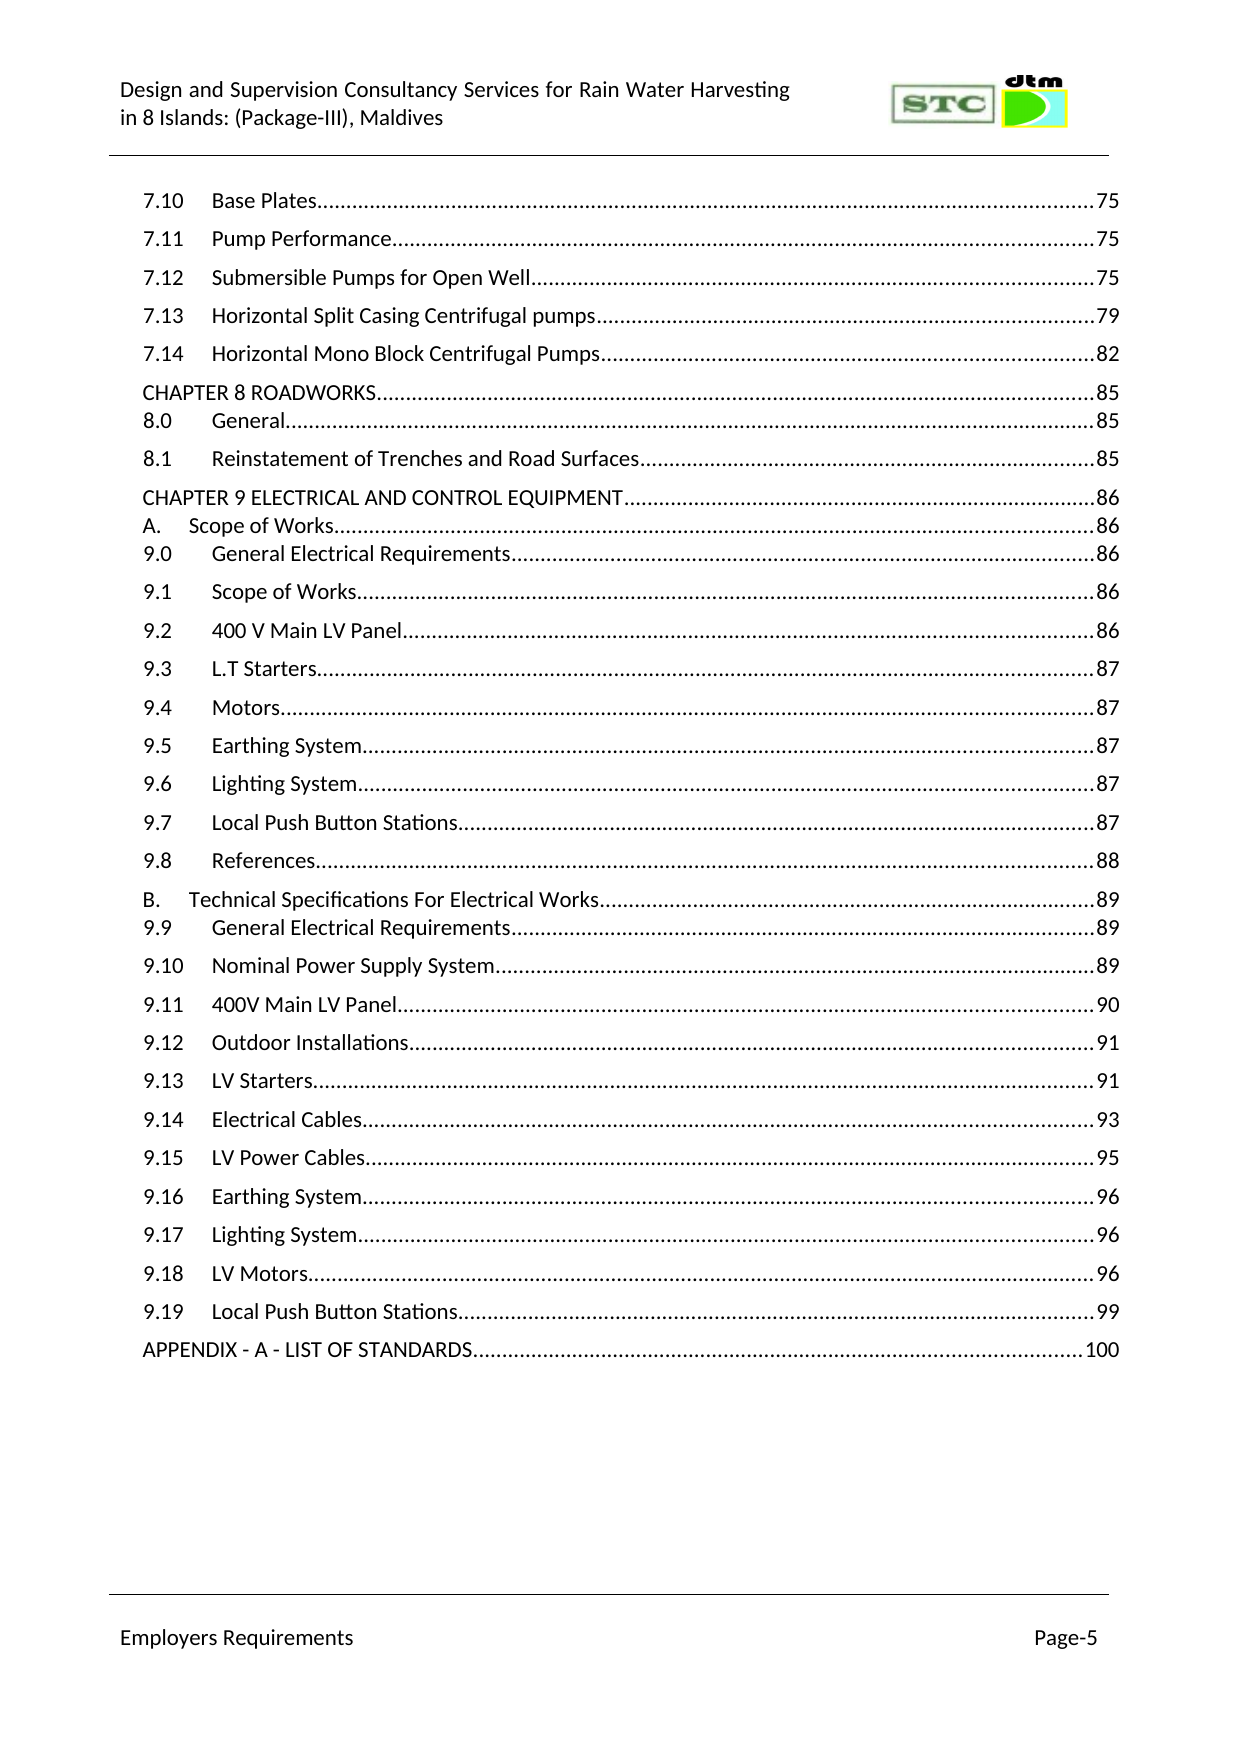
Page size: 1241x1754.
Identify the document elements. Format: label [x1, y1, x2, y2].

picture [888, 75, 1068, 129]
